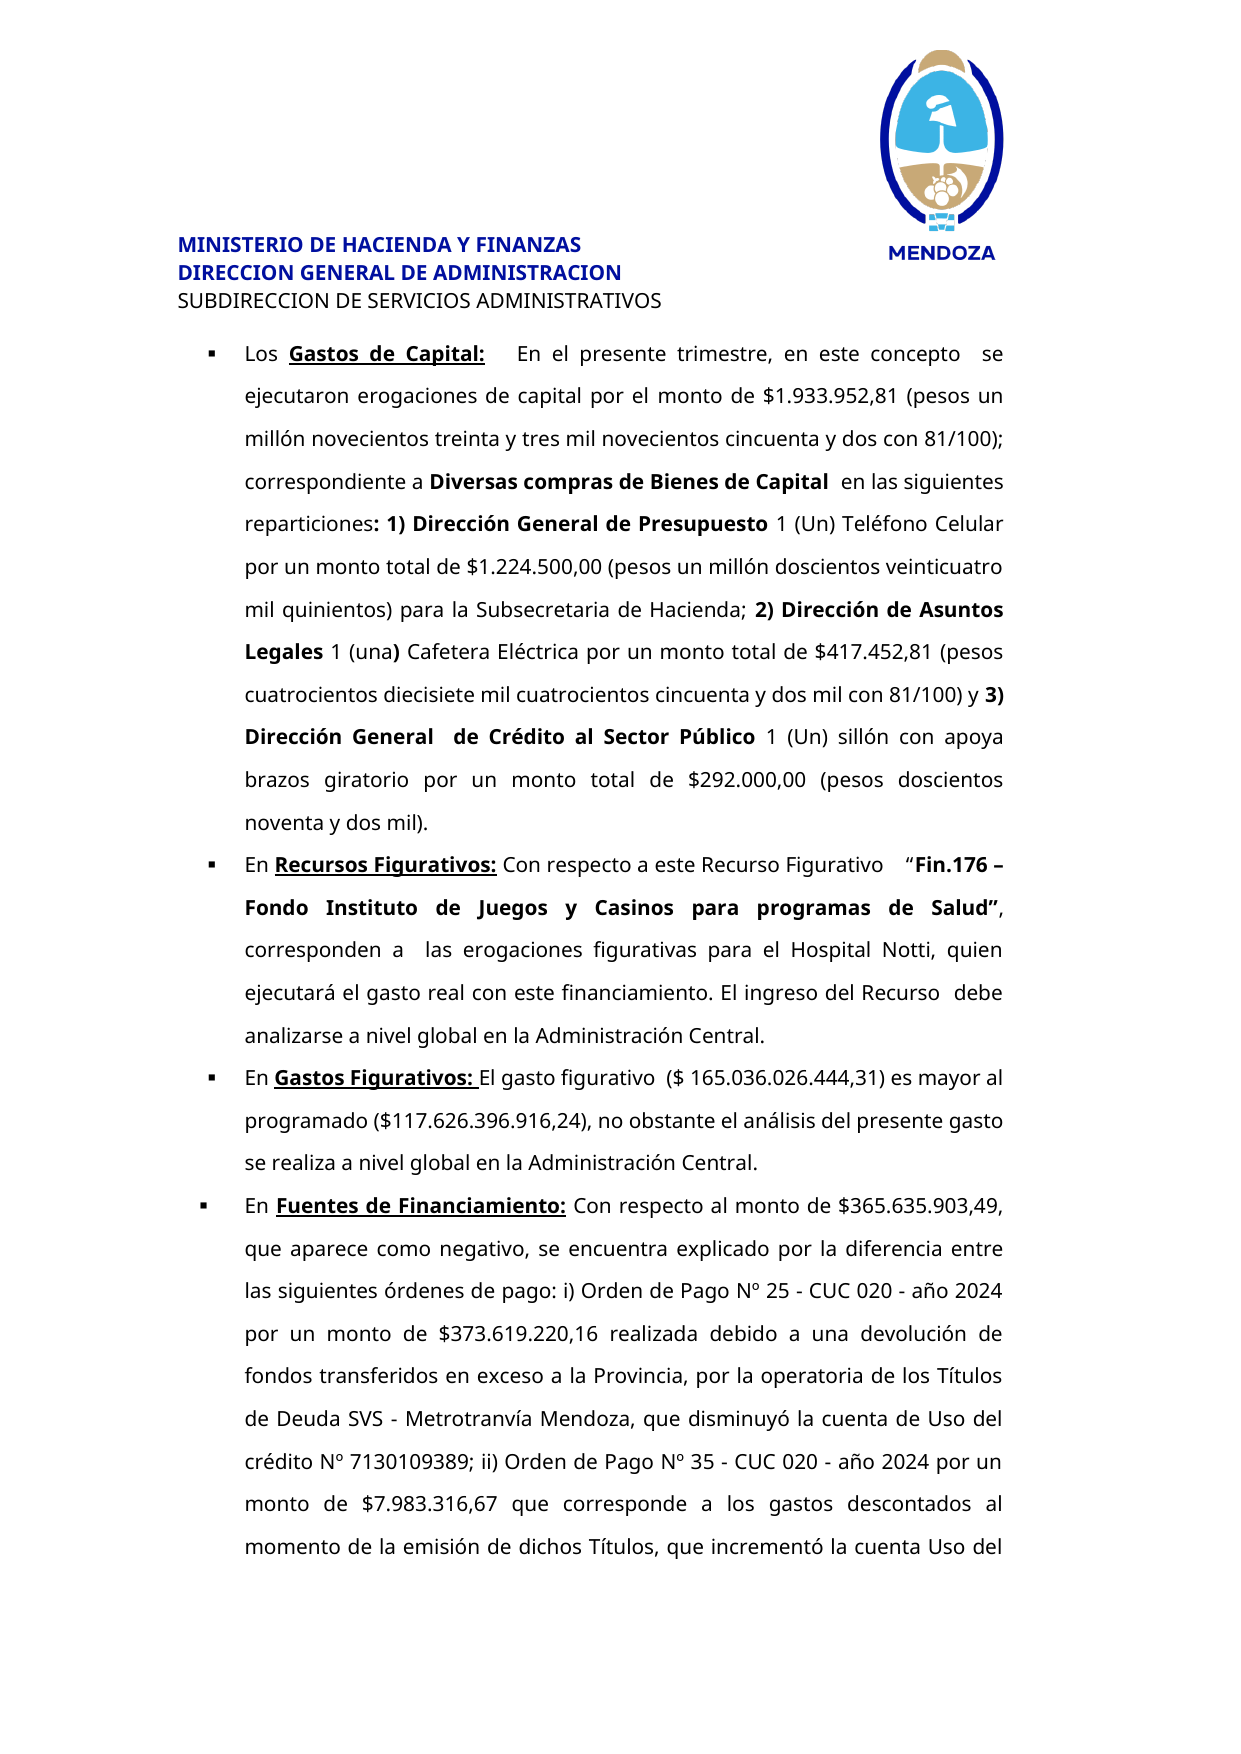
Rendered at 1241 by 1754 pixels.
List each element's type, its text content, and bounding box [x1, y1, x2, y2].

picture [879, 50, 1004, 260]
list Los Gastos de Capital: En el presente trimestre, en este concepto se ejecutaron erogaciones de capital por el monto de $1.933.952,81 (pesos un millón novecientos treinta y tres mil novecientos cincuenta y dos con 81/100); correspondiente a Diversas compras de Bienes de Capital en las siguientes reparticiones: 1) Dirección General de Presupuesto 1 (Un) Teléfono Celular por un monto total de $1.224.500,00 (pesos un millón doscientos veinticuatro mil quinientos) para la Subsecretaria de Hacienda; 2) Dirección de Asuntos Legales 1 (una) Cafetera Eléctrica por un monto total de $417.452,81 (pesos cuatrocientos diecisiete mil cuatrocientos cincuenta y dos mil con 81/100) y 3) Dirección General de Crédito al Sector Público 1 (Un) sillón con apoya brazos giratorio por un monto total de $292.000,00 (pesos doscientos noventa y dos mil). [207, 339, 1004, 836]
list En Recursos Figurativos: Con respecto a este Recurso Figurativo “Fin.176 – Fondo Instituto de Juegos y Casinos para programas de Salud”, corresponden a las erogaciones figurativas para el Hospital Notti, quien ejecutará el gasto real con este financiamiento. El ingreso del Recurso debe analizarse a nivel global en la Administración Central. [207, 850, 1004, 1049]
list En Gastos Figurativos: El gasto figurativo ($ 165.036.026.444,31) es mayor al programado ($117.626.396.916,24), no obstante el análisis del presente gasto se realiza a nivel global en la Administración Central. [207, 1063, 1004, 1177]
